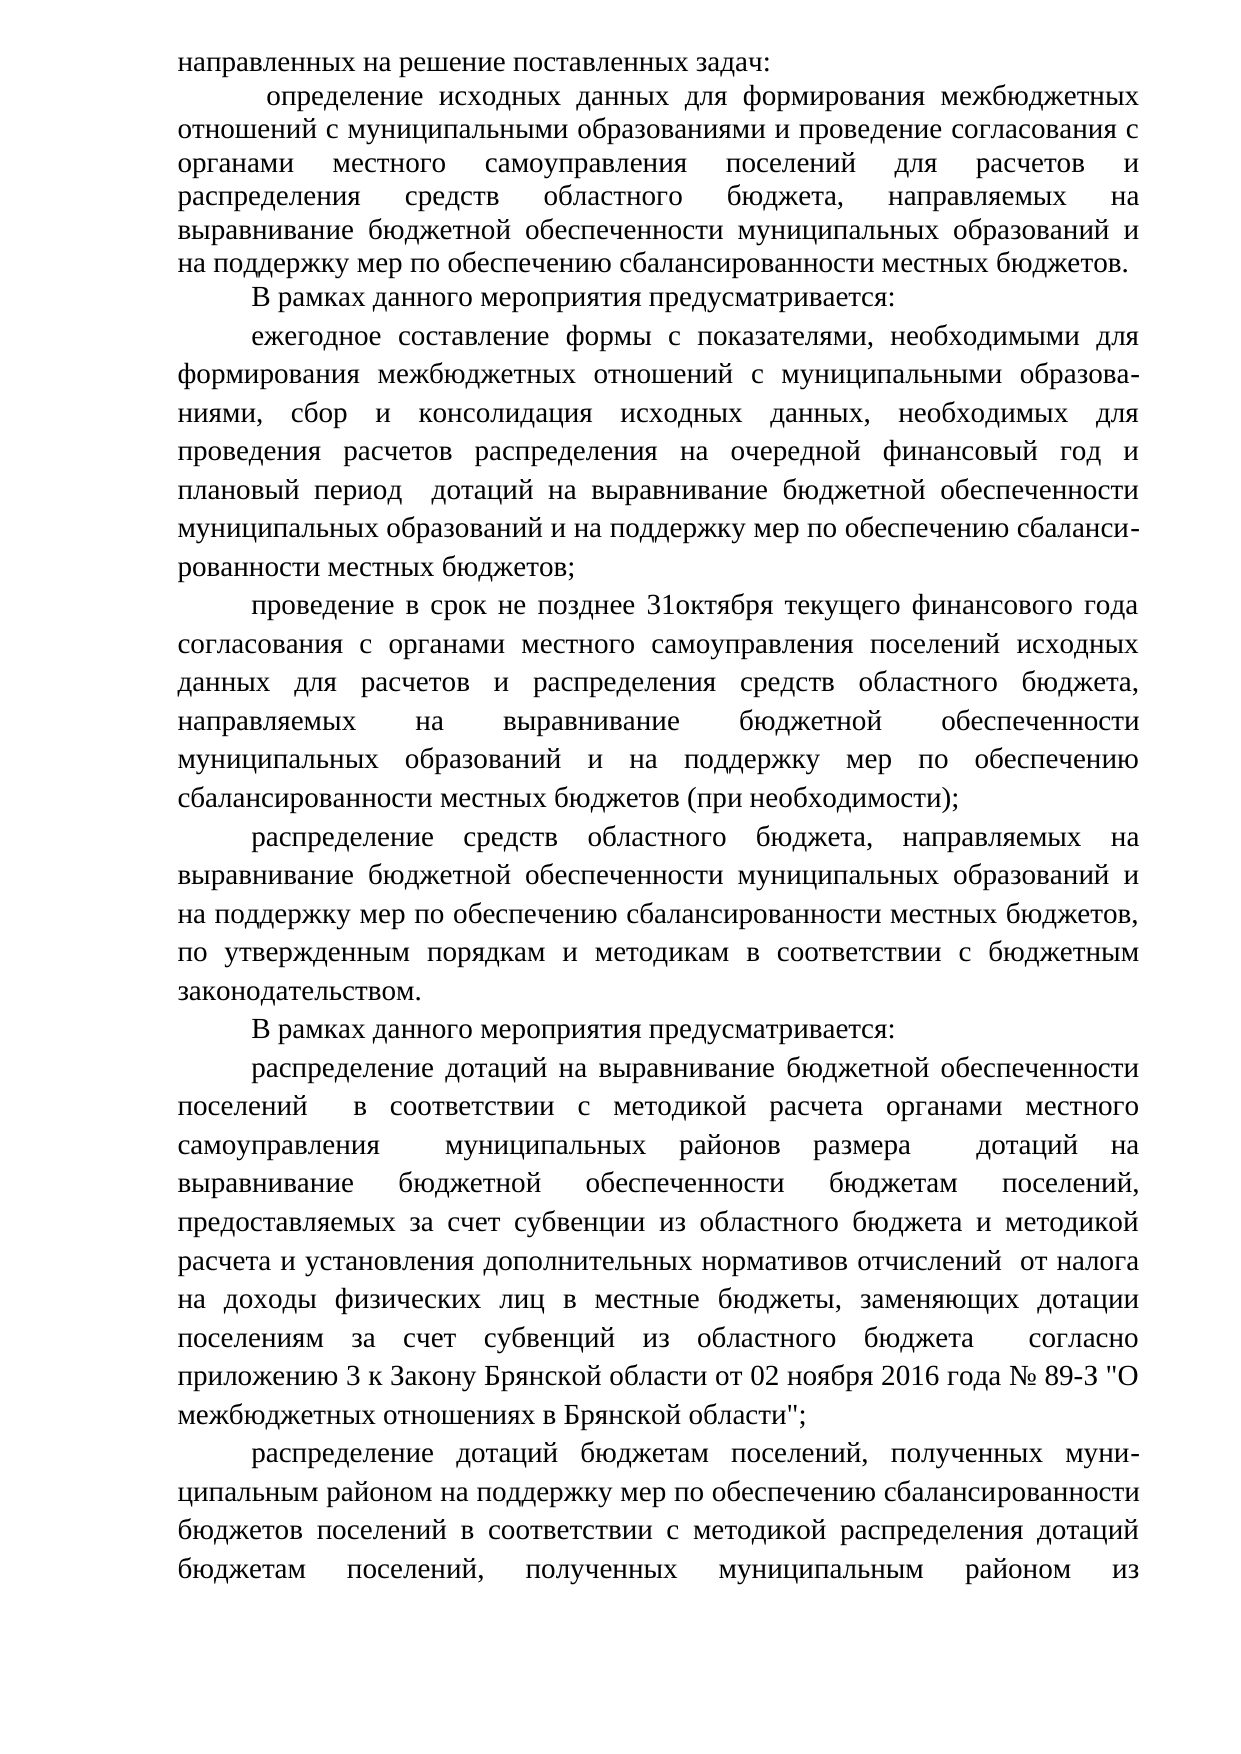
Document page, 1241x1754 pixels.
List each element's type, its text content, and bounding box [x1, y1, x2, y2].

text проведение в срок не позднее 31октября текущего финансового года согласования с органами местного самоуправления поселений исходных данных для расчетов и распределения средств областного бюджета, направляемых на выравнивание бюджетной обеспеченности муниципальных образований и на поддержку мер по обеспечению сбалансированности местных бюджетов (при необходимости); [177, 587, 1140, 814]
text В рамках данного мероприятия предусматривается: [177, 279, 1140, 313]
text ежегодное составление формы с показателями, необходимыми для формирования межбюджетных отношений с муниципальными образованиями, сбор и консолидация исходных данных, необходимых для проведения расчетов распределения на очередной финансовый год и плановый период дотаций на выравнивание бюджетной обеспеченности муниципальных образований и на поддержку мер по обеспечению сбалансированности местных бюджетов; [177, 318, 1140, 582]
text В рамках данного мероприятия предусматривается: [177, 1011, 1140, 1045]
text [177, 44, 1140, 78]
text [177, 1435, 1140, 1584]
text распределение средств областного бюджета, направляемых на выравнивание бюджетной обеспеченности муниципальных образований и на поддержку мер по обеспечению сбалансированности местных бюджетов, по утвержденным порядкам и методикам в соответствии с бюджетным законодательством. [177, 819, 1140, 1006]
text распределение дотаций на выравнивание бюджетной обеспеченности поселений в соответствии с методикой расчета органами местного самоуправления муниципальных районов размера дотаций на выравнивание бюджетной обеспеченности бюджетам поселений, предоставляемых за счет субвенции из областного бюджета и методикой расчета и установления дополнительных нормативов отчислений от налога на доходы физических лиц в местные бюджеты, заменяющих дотации поселениям за счет субвенций из областного бюджета согласно приложению 3 к Закону Брянской области от 02 ноября 2016 года № 89-З "О межбюджетных отношениях в Брянской области"; [177, 1050, 1140, 1430]
text определение исходных данных для формирования межбюджетных отношений с муниципальными образованиями и проведение согласования с органами местного самоуправления поселений для расчетов и распределения средств областного бюджета, направляемых на выравнивание бюджетной обеспеченности муниципальных образований и на поддержку мер по обеспечению сбалансированности местных бюджетов. [177, 78, 1140, 279]
